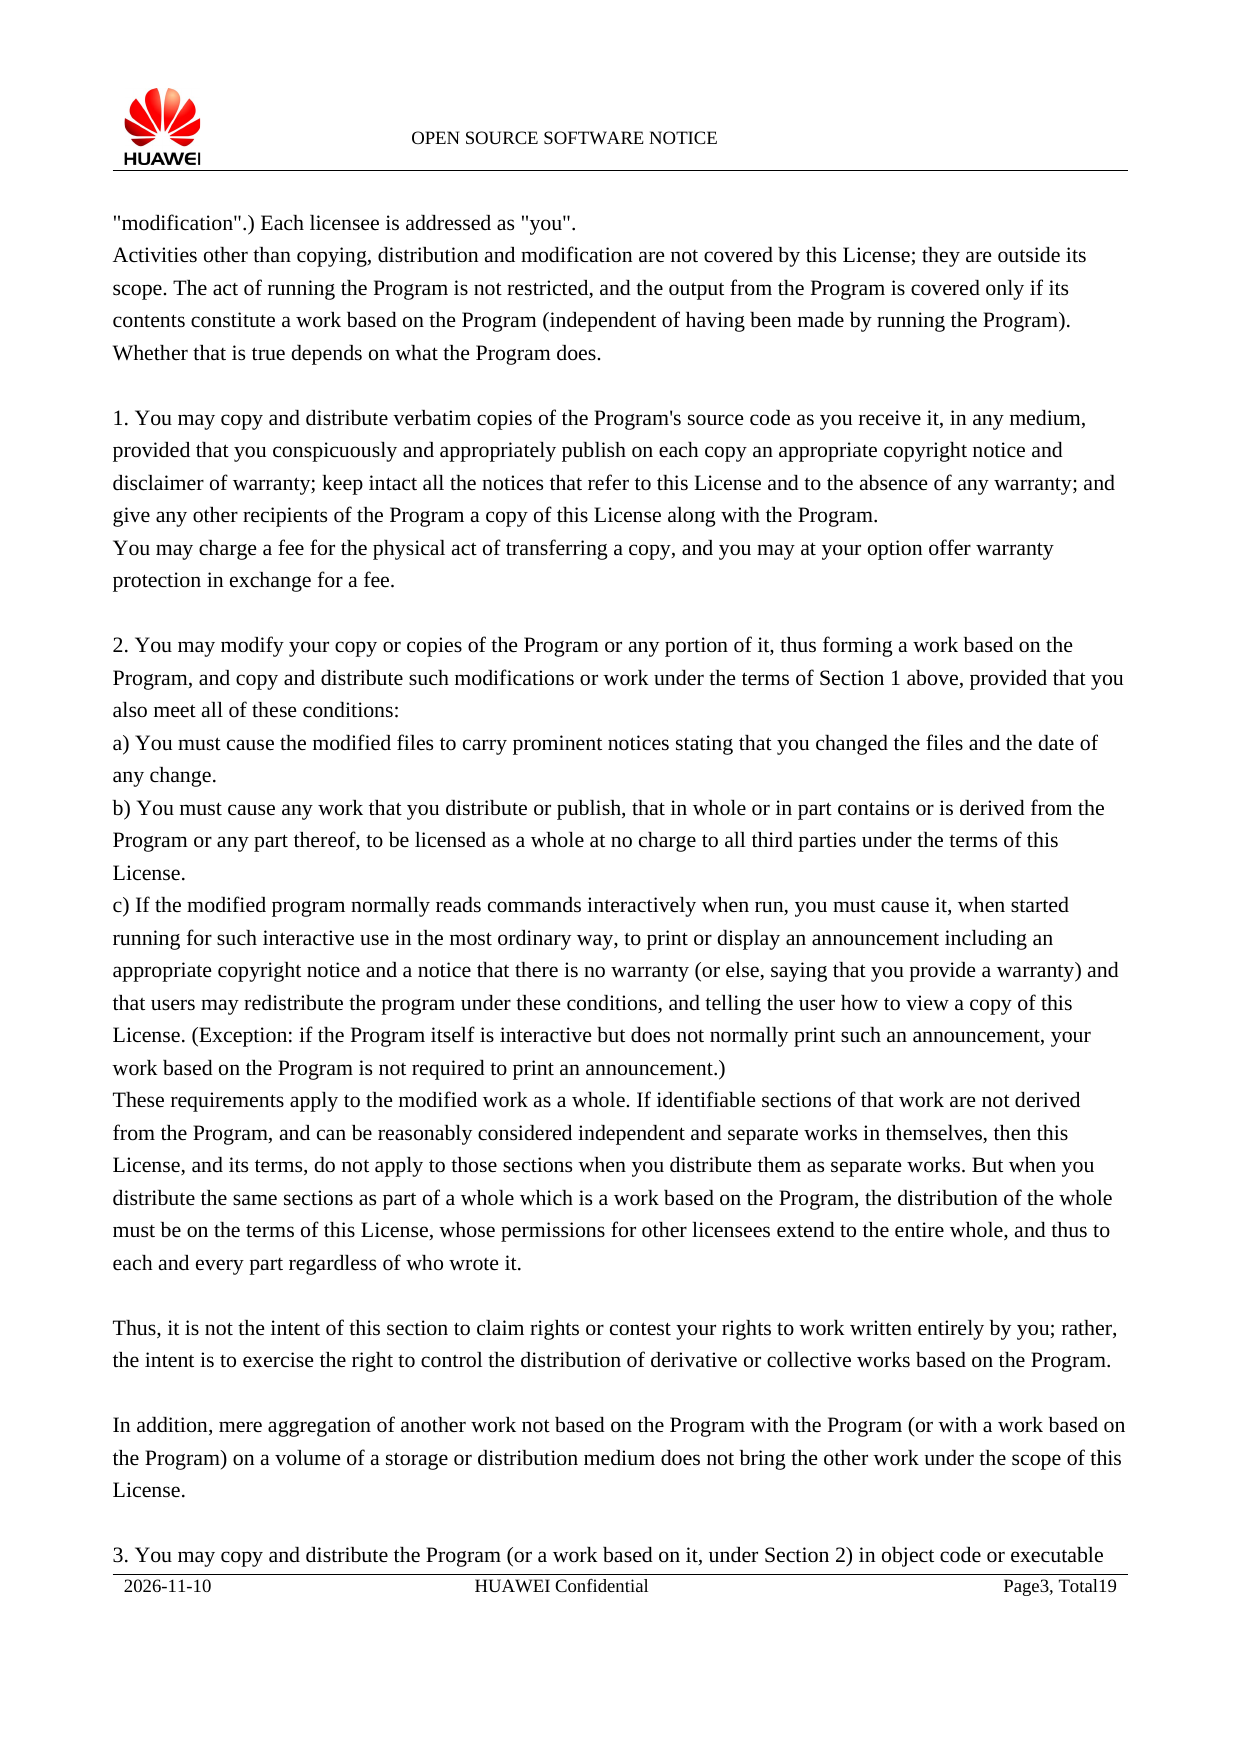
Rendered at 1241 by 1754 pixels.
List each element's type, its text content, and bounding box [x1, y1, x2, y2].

picture [124, 88, 201, 165]
